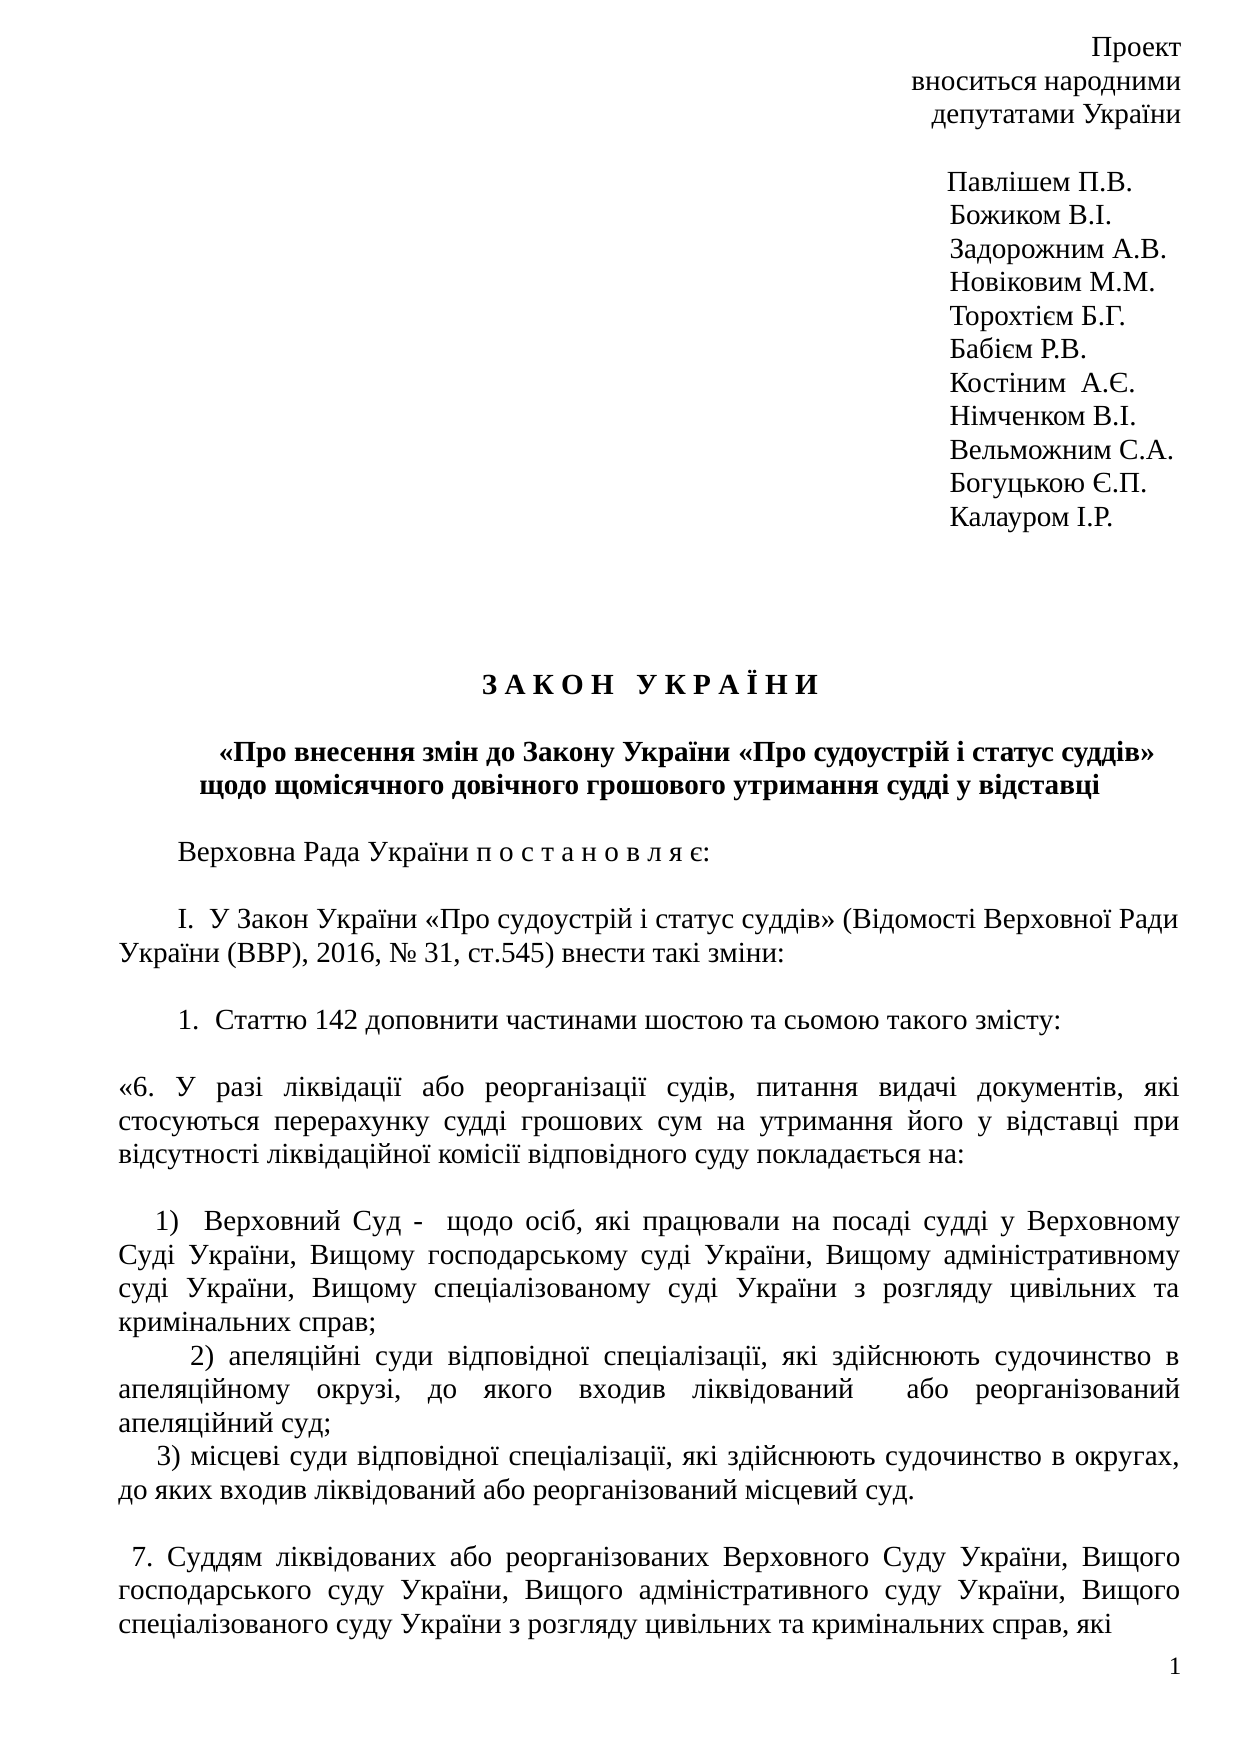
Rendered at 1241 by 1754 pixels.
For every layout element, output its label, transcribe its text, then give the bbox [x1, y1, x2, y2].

text Костіним А.Є. [118, 365, 1181, 398]
text Вельможним С.А. [118, 432, 1181, 466]
text З А К О Н У К Р А Ї Н И [118, 667, 1181, 700]
text «6. У разі ліквідації або реорганізації судів, питання видачі документів, які стосуються перерахунку судді грошових сум на утримання його у відставці при відсутності ліквідаційної комісії відповідного суду покладається на: [118, 1069, 1181, 1170]
list 3) місцеві суди відповідної спеціалізації, які здійснюють судочинство в округах, до яких входив ліквідований або реорганізований місцевий суд. [118, 1438, 1181, 1505]
list 7. Суддям ліквідованих або реорганізованих Верховного Суду України, Вищого господарського суду України, Вищого адміністративного суду України, Вищого спеціалізованого суду України з розгляду цивільних та кримінальних справ, які [118, 1539, 1181, 1639]
list 2) апеляційні суди відповідної спеціалізації, які здійснюють судочинство в апеляційному окрузі, до якого входив ліквідований або реорганізований апеляційний суд; [118, 1338, 1181, 1438]
text Калауром І.Р. [118, 499, 1181, 533]
text Бабієм Р.В. [118, 331, 1181, 365]
text Верховна Рада України п о с т а н о в л я є: [118, 834, 1181, 868]
text Богуцькою Є.П. [118, 466, 1181, 499]
text Проект [568, 29, 1181, 63]
text Новіковим М.М. [118, 264, 1181, 298]
text Павлішем П.В. [118, 164, 1181, 197]
text «Про внесення змін до Закону України «Про судоустрій і статус суддів» щодо щомісячного довічного грошового утримання судді у відставці [118, 734, 1181, 801]
list Статтю 142 доповнити частинами шостою та сьомою такого змісту: [177, 1002, 1181, 1036]
list Верховний Суд - щодо осіб, які працювали на посаді судді у Верховному Суді України, Вищому господарському суді України, Вищому адміністративному суді України, Вищому спеціалізованому суді України з розгляду цивільних та кримінальних справ; [118, 1203, 1181, 1338]
text Торохтієм Б.Г. [118, 298, 1181, 331]
text вноситься народними депутатами України [493, 63, 1181, 130]
text Німченком В.І. [118, 398, 1181, 432]
text І. У Закон України «Про судоустрій і статус суддів» (Відомості Верховної Ради України (ВВР), 2016, № 31, ст.545) внести такі зміни: [118, 902, 1181, 969]
text Божиком В.І. [118, 197, 1181, 231]
text Задорожним А.В. [118, 231, 1181, 264]
